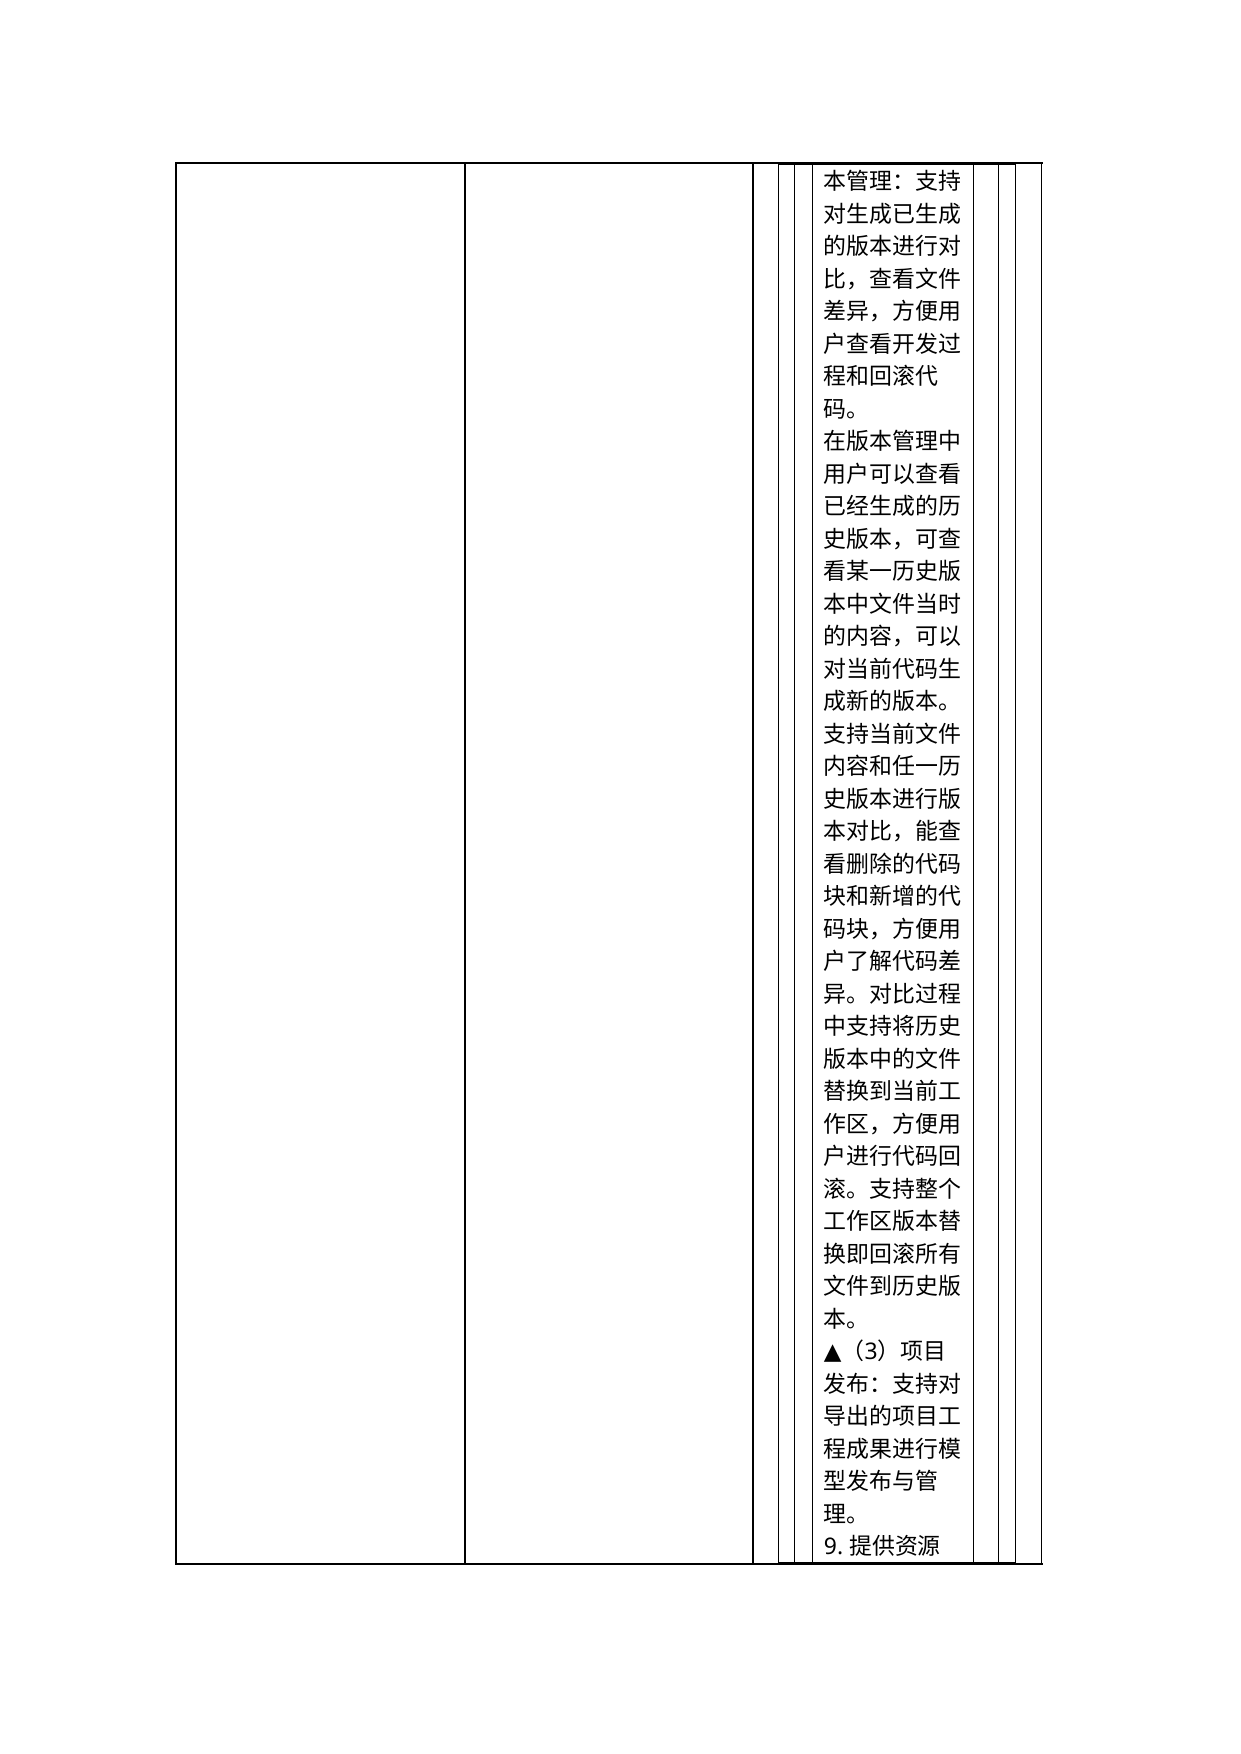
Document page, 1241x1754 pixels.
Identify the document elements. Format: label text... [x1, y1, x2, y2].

table_cell [795, 165, 812, 1562]
table_cell [999, 165, 1015, 1562]
table_cell [779, 165, 794, 1562]
table_cell 1 [177, 164, 464, 1563]
table_cell [813, 165, 973, 1562]
table_cell [1016, 164, 1041, 1563]
table_cell [754, 164, 778, 1563]
table_cell [974, 165, 998, 1562]
table_cell [466, 164, 752, 1563]
